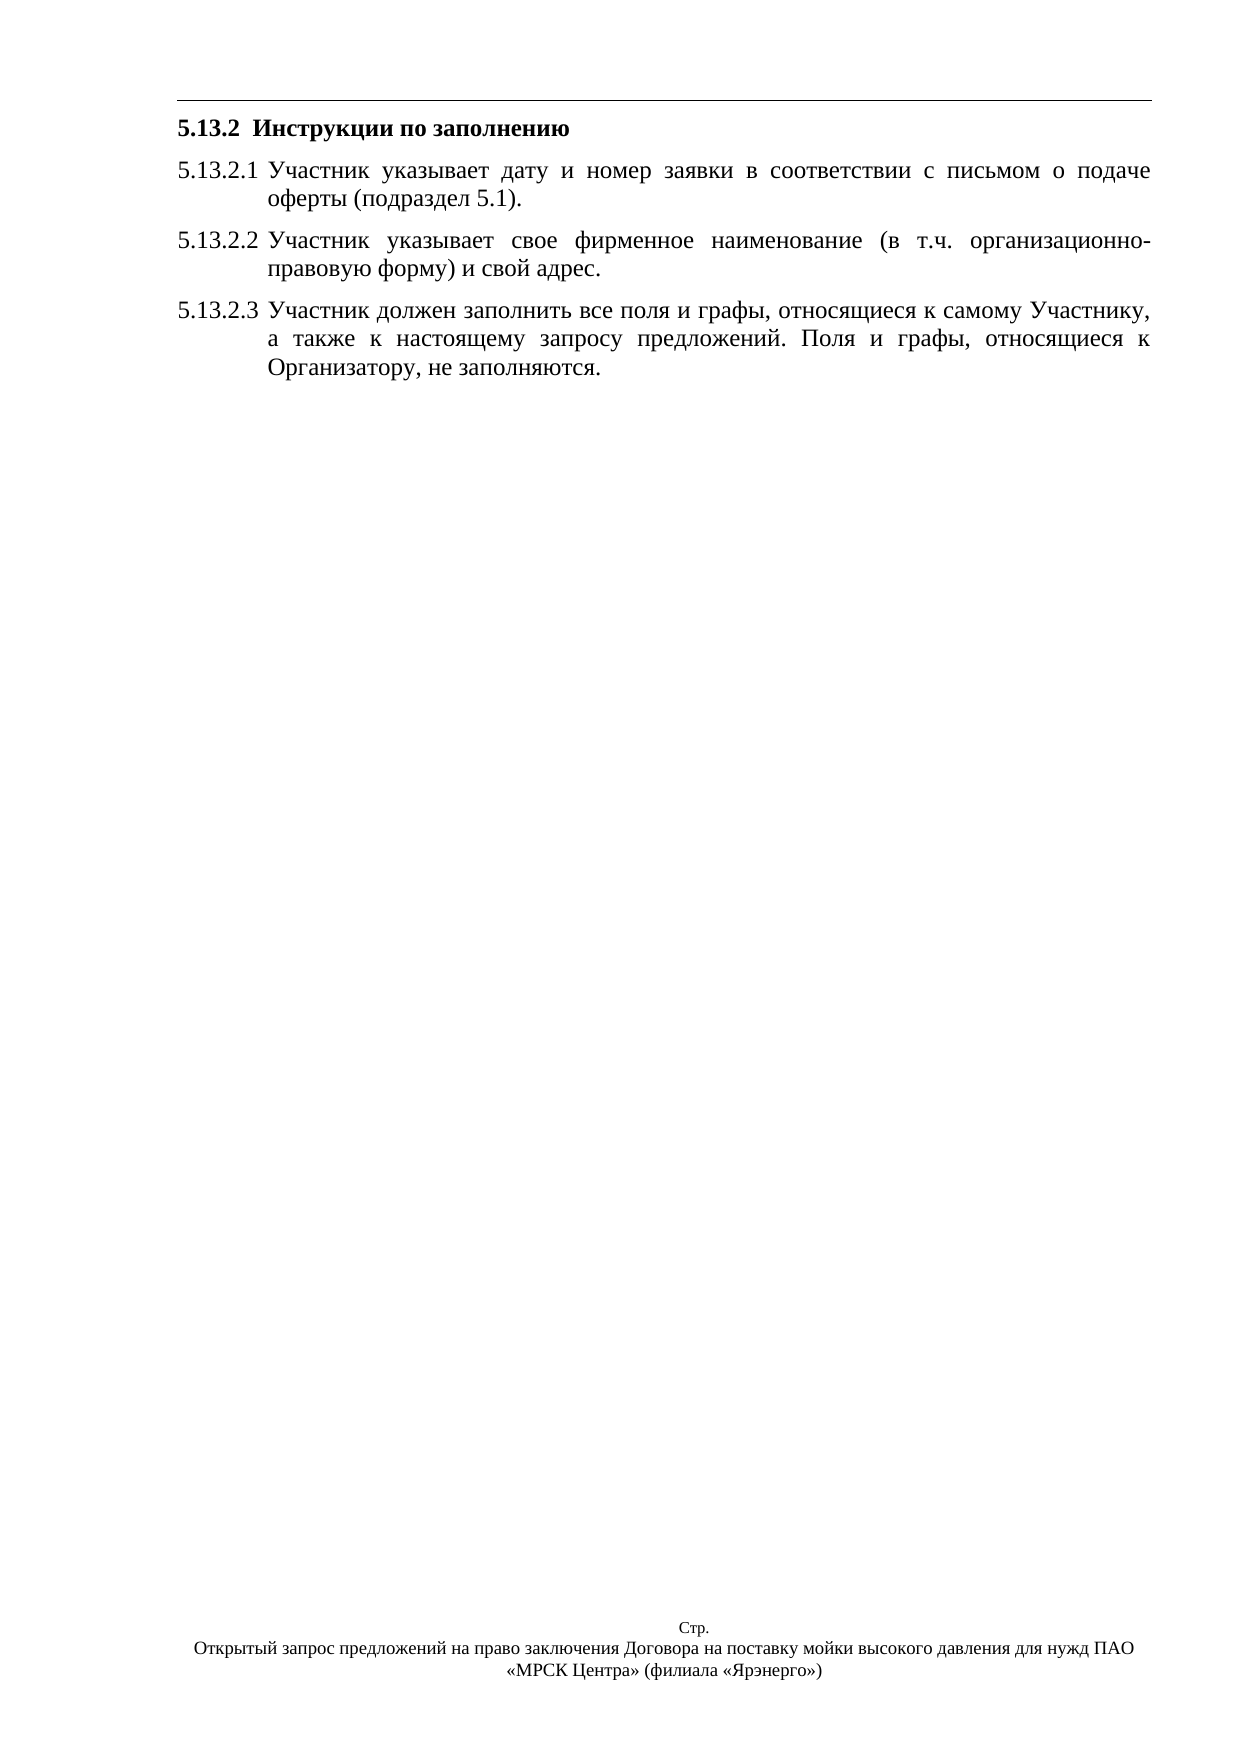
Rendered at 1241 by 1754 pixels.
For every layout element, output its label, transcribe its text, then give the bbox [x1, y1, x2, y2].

subtitle Инструкции по заполнению [177, 113, 1152, 142]
list Участник указывает дату и номер заявки в соответствии с письмом о подаче оферты (подраздел 5.1). [177, 155, 1152, 212]
list Участник указывает свое фирменное наименование (в т.ч. организационно-правовую форму) и свой адрес. [177, 225, 1152, 282]
list Участник должен заполнить все поля и графы, относящиеся к самому Участнику, а также к настоящему запросу предложений. Поля и графы, относящиеся к Организатору, не заполняются. [177, 295, 1152, 381]
